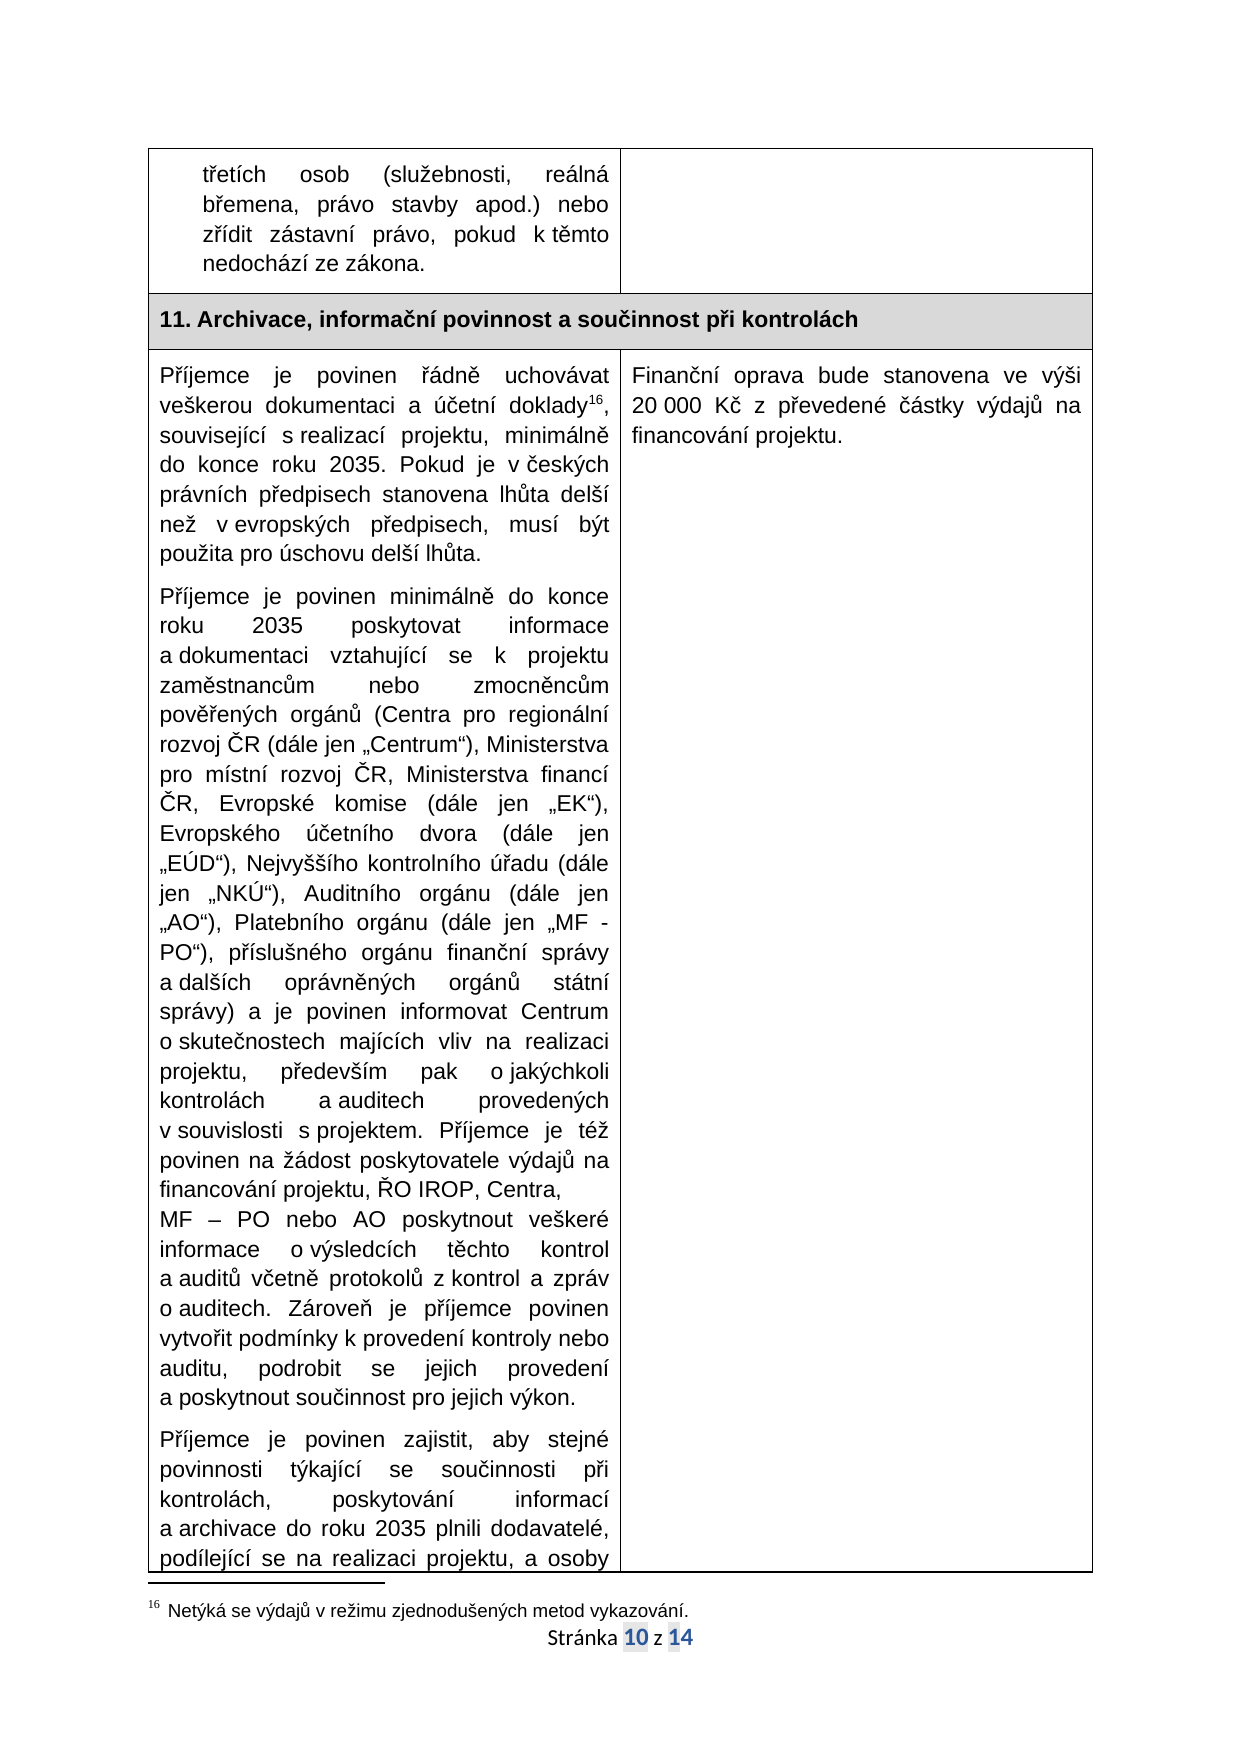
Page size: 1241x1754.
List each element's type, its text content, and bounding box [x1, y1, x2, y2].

table_cell Archivace, informační povinnost a součinnost při kontrolách [149, 294, 1092, 349]
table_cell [621, 350, 1092, 1571]
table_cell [621, 149, 1092, 293]
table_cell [149, 149, 620, 293]
